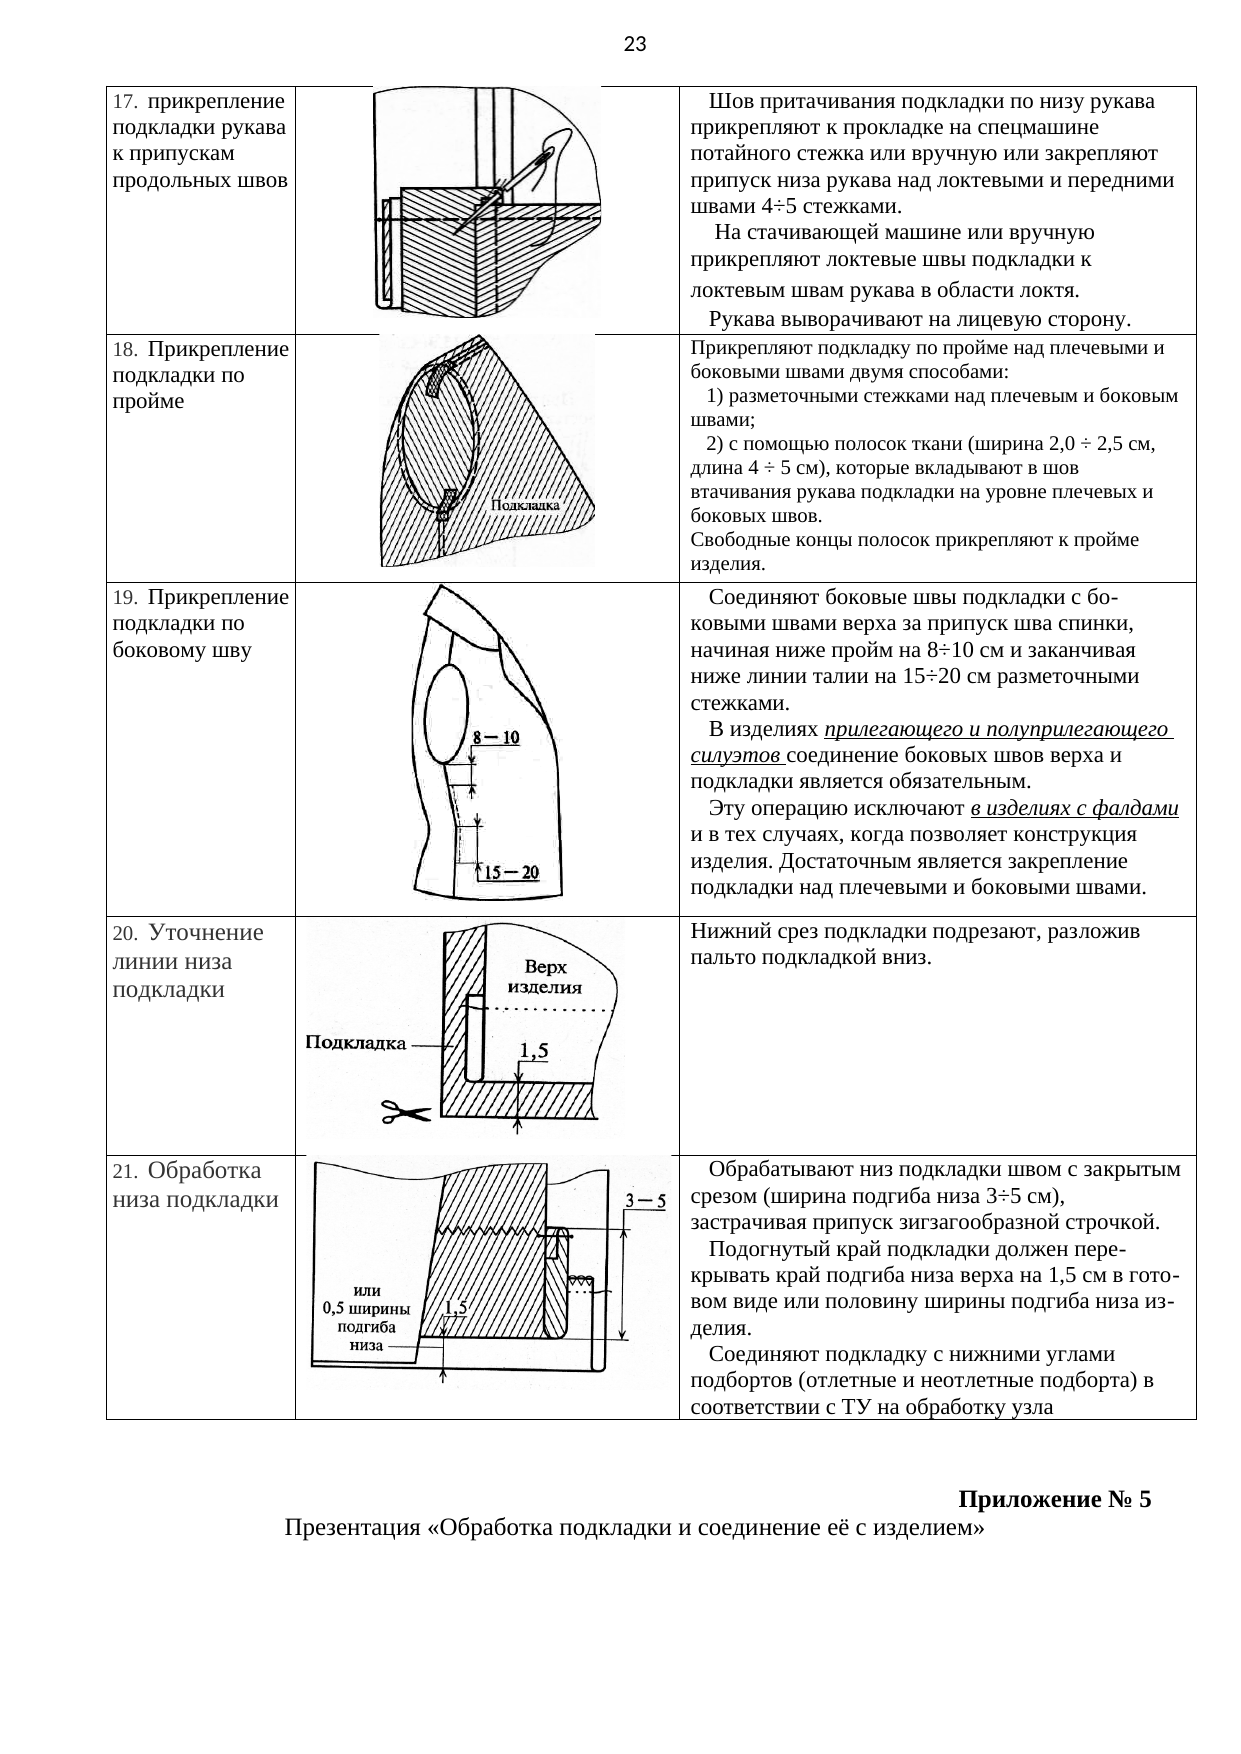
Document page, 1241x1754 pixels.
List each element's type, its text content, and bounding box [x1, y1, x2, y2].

table_cell Прикрепление подкладки по пройме [107, 335, 295, 582]
table_cell Обработка низа подкладки [107, 1156, 295, 1419]
table_cell Обрабатывают низ подкладки швом с закрытым срезом (ширина подгиба низа 3÷5 см), застрачивая припуск зигзагообразной строчкой. Подогнутый край подкладки должен перекрывать край подгиба низа верха на 1,5 см в готовом виде или половину ширины подгиба низа изделия. Соединяют подкладку с нижними углами подбортов (отлетные и неотлетные подборта) в соответствии с ТУ на обработку узла [680, 1156, 1196, 1419]
table_cell Шов притачивания подкладки по низу рукава прикрепляют к прокладке на спецмашине потайного стежка или вручную или закрепляют припуск низа рукава над локтевыми и передними швами 4÷5 стежками. На стачивающей машине или вручную прикрепляют локтевые швы подкладки к локтевым швам рукава в области локтя. Рукава выворачивают на лицевую сторону. [680, 87, 1196, 333]
text Презентация «Обработка подкладки и соединение её с изделием» [118, 1512, 1152, 1541]
table_cell прикрепление подкладки рукава к припускам продольных швов [107, 87, 295, 333]
table_cell Нижний срез подкладки подрезают, разложив пальто подкладкой вниз. [680, 917, 1196, 1154]
table_cell [296, 335, 679, 582]
table_cell [296, 87, 679, 333]
table_cell [296, 583, 679, 916]
table_cell [296, 917, 679, 1154]
table_cell Уточнение линии низа подкладки [107, 917, 295, 1154]
table_cell Прикрепляют подкладку по пройме над плечевыми и боковыми швами двумя способами: 1) разметочными стежками над плечевым и боковым швами; 2) с помощью полосок ткани (ширина 2,0 ÷ 2,5 см, длина 4 ÷ 5 см), которые вкладывают в шов втачивания рукава подкладки на уровне плечевых и боковых швов. Свободные концы полосок прикрепляют к пройме изделия. [680, 335, 1196, 582]
text Приложение № 5 [118, 1484, 1152, 1512]
table_cell Соединяют боковые швы подкладки с боковыми швами верха за припуск шва спинки, начиная ниже пройм на 8÷10 см и заканчивая ниже линии талии на 15÷20 см разметочными стежками. В изделиях прилегающего и полуприлегающего силуэтов соединение боковых швов верха и подкладки является обязательным. Эту операцию исключают в изделиях с фалдами и в тех случаях, когда позволяет конструкция изделия. Достаточным является закрепление подкладки над плечевыми и боковыми швами. [680, 583, 1196, 916]
table_cell [296, 1156, 679, 1419]
table_cell Прикрепление подкладки по боковому шву [107, 583, 295, 916]
